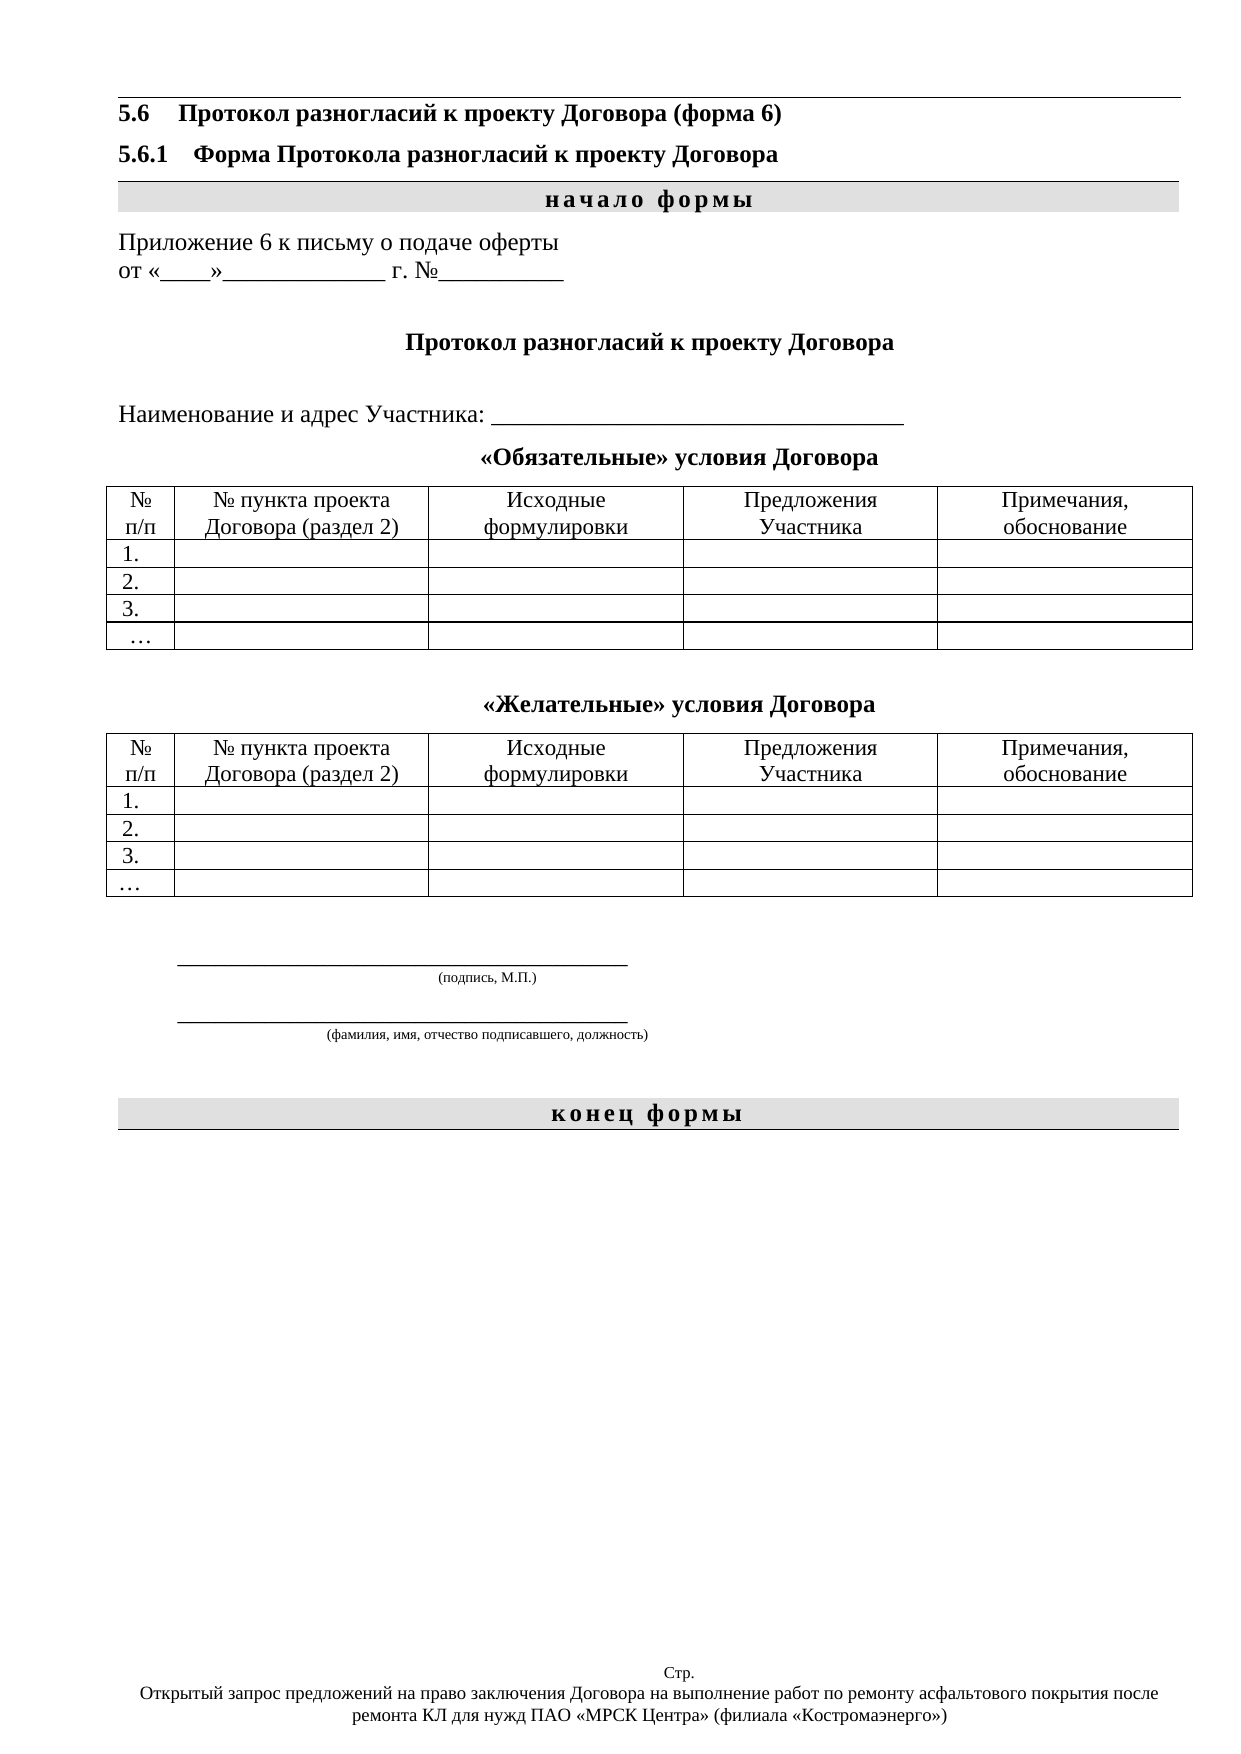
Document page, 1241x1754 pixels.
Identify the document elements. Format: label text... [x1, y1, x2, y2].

table_cell [684, 568, 937, 594]
text (подпись, М.П.) [118, 969, 797, 997]
table_cell [429, 595, 683, 621]
table_cell [429, 815, 683, 841]
table_cell [684, 623, 937, 649]
table_cell [938, 870, 1192, 896]
text ____________________________________ [118, 997, 1181, 1026]
text Протокол разногласий к проекту Договора [118, 327, 1181, 356]
table_cell [429, 568, 683, 594]
text «Обязательные» условия Договора [118, 442, 1181, 471]
table_cell [175, 595, 428, 621]
table_cell … [107, 870, 174, 896]
table_cell [684, 595, 937, 621]
table_cell [107, 540, 174, 567]
table_cell [175, 623, 428, 649]
table_header Примечания, обоснование [938, 734, 1192, 786]
table_header № п/п [107, 487, 174, 539]
table_cell [938, 568, 1192, 594]
table_cell [684, 787, 937, 814]
text Наименование и адрес Участника: _________________________________ [118, 399, 1181, 428]
table_cell [175, 540, 428, 567]
table_cell [429, 540, 683, 567]
table_header Предложения Участника [684, 734, 937, 786]
table_cell [175, 568, 428, 594]
table_cell [429, 787, 683, 814]
table_cell [107, 568, 174, 594]
table_cell [938, 787, 1192, 814]
table_header Примечания, обоснование [938, 487, 1192, 539]
table_cell [938, 842, 1192, 868]
table_header № пункта проекта Договора (раздел 2) [175, 487, 428, 539]
table_header № пункта проекта Договора (раздел 2) [175, 734, 428, 786]
subtitle Форма Протокола разногласий к проекту Договора [118, 139, 1181, 168]
text Приложение 6 к письму о подаче оферты от «____»_____________ г. №__________ [118, 227, 1181, 284]
text начало формы [118, 182, 1179, 212]
text ____________________________________ [118, 940, 1181, 969]
table_cell [938, 595, 1192, 621]
table_header Предложения Участника [684, 487, 937, 539]
table_cell [938, 623, 1192, 649]
table_cell [684, 815, 937, 841]
table_cell [429, 842, 683, 868]
table_cell [175, 870, 428, 896]
table_header № п/п [107, 734, 174, 786]
table_cell [429, 623, 683, 649]
table_cell [107, 595, 174, 621]
table_cell [107, 815, 174, 841]
table_cell [938, 815, 1192, 841]
text (фамилия, имя, отчество подписавшего, должность) [118, 1026, 797, 1055]
table_cell [175, 787, 428, 814]
table_header Исходные формулировки [429, 734, 683, 786]
table_cell … [107, 623, 174, 649]
table_cell [684, 842, 937, 868]
table_cell [684, 870, 937, 896]
table_cell [175, 815, 428, 841]
table_header Исходные формулировки [429, 487, 683, 539]
text конец формы [118, 1098, 1179, 1129]
table_cell [938, 540, 1192, 567]
table_cell [684, 540, 937, 567]
table_cell [107, 842, 174, 868]
table_cell [107, 787, 174, 814]
table_cell [429, 870, 683, 896]
subtitle Протокол разногласий к проекту Договора (форма 6) [118, 98, 1181, 127]
table_cell [175, 842, 428, 868]
text «Желательные» условия Договора [118, 689, 1181, 718]
